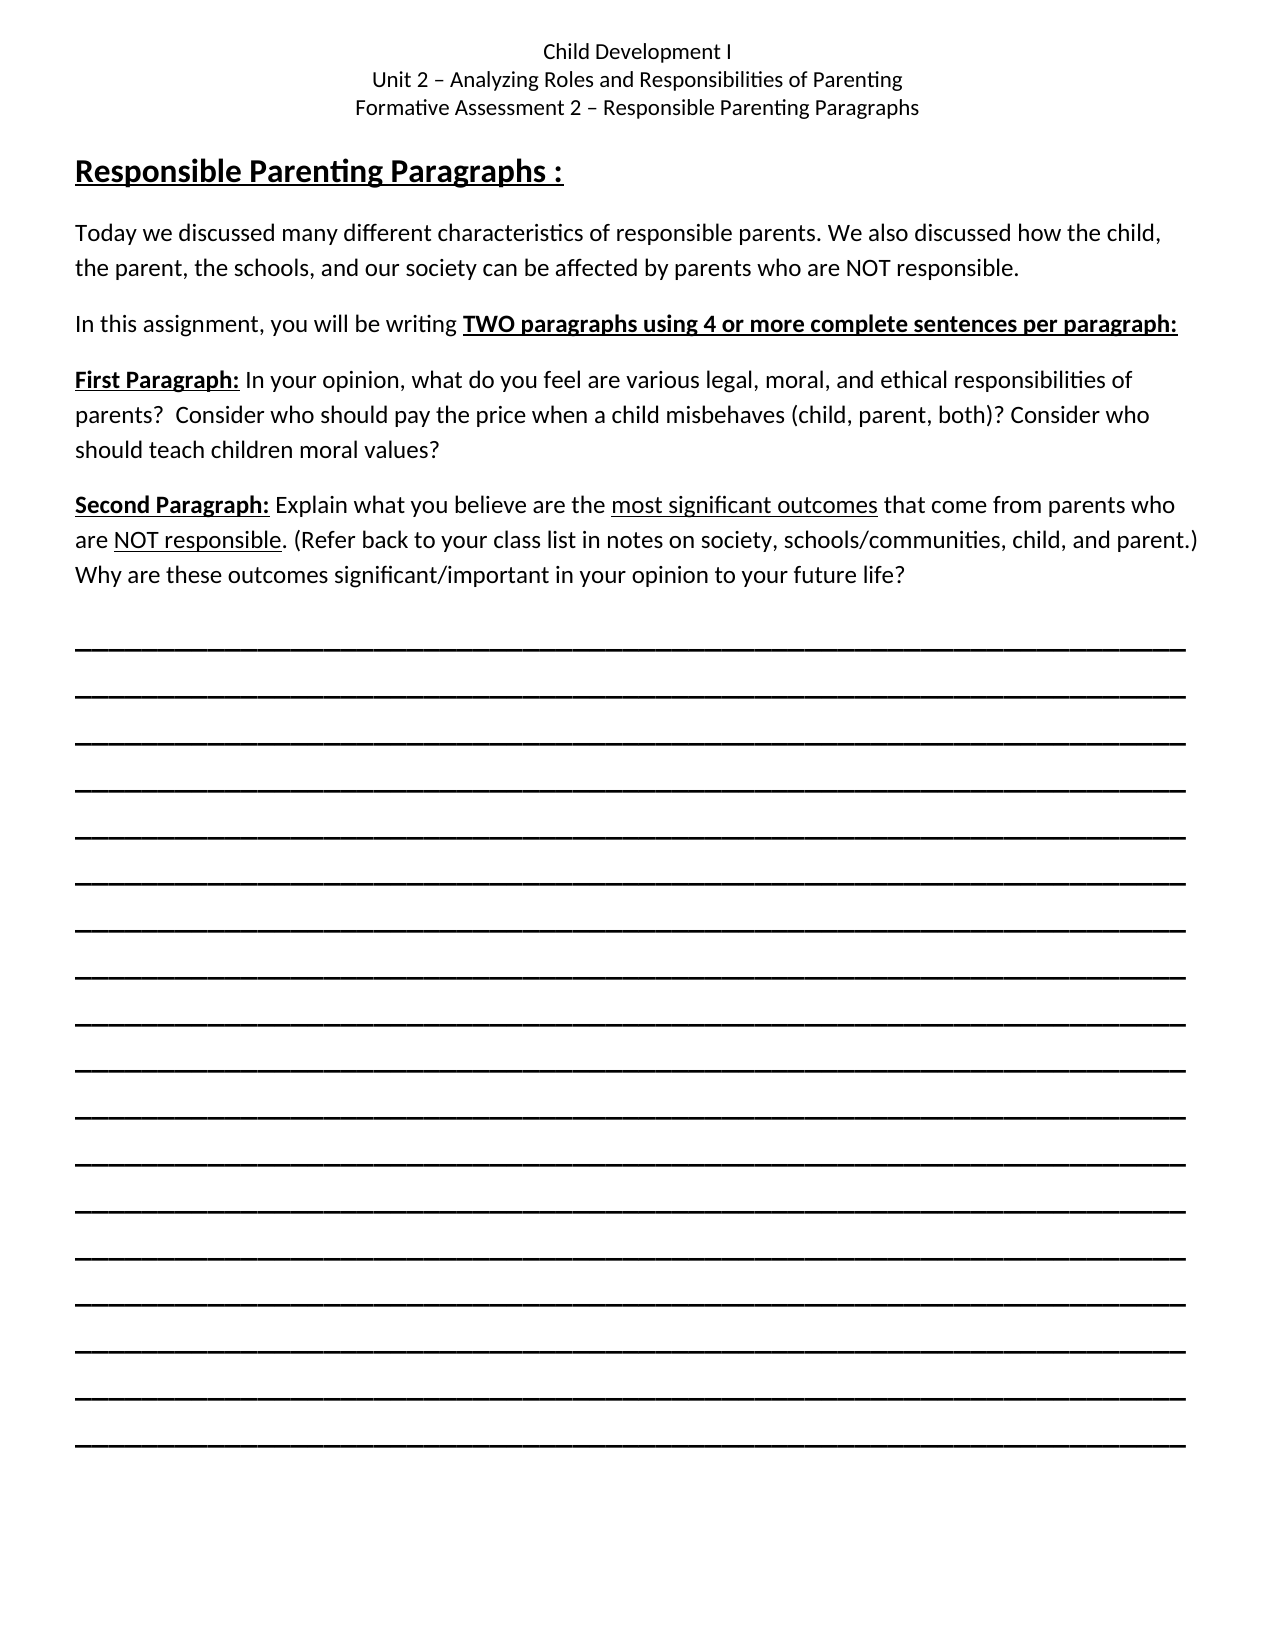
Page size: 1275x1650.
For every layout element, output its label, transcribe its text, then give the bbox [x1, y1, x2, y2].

text ______________________________________________________________________________________________________________________________________________________________________________________________________________________________________________________________________________________________________________________________________________________________________________________________________________________________________________________________________________________________________________________________________________________________________________________________________________________________________________________________________________________________________________________________________________________________________________________________________________________________________________________________________________________________________________________________________________________________________________________________________________________________________________________________________________________________________________________________________________________________________________________________________________________________________________________ [75, 616, 1200, 1451]
text Child Development I [75, 37, 1200, 66]
text In this assignment, you will be writing TWO paragraphs using 4 or more complete sentences per paragraph: [75, 308, 1200, 338]
text Today we discussed many different characteristics of responsible parents. We also discussed how the child, the parent, the schools, and our society can be affected by parents who are NOT responsible. [75, 217, 1200, 283]
text Formative Assessment 2 – Responsible Parenting Paragraphs [75, 93, 1200, 122]
text Unit 2 – Analyzing Roles and Responsibilities of Parenting [75, 66, 1200, 93]
text Second Paragraph: Explain what you believe are the most significant outcomes that come from parents who are NOT responsible. (Refer back to your class list in notes on society, schools/communities, child, and parent.) Why are these outcomes significant/important in your opinion to your future life? [75, 490, 1200, 590]
text First Paragraph: In your opinion, what do you feel are various legal, moral, and ethical responsibilities of parents? Consider who should pay the price when a child misbehaves (child, parent, both)? Consider who should teach children moral values? [75, 364, 1200, 464]
text Responsible Parenting Paragraphs : [75, 149, 1200, 190]
